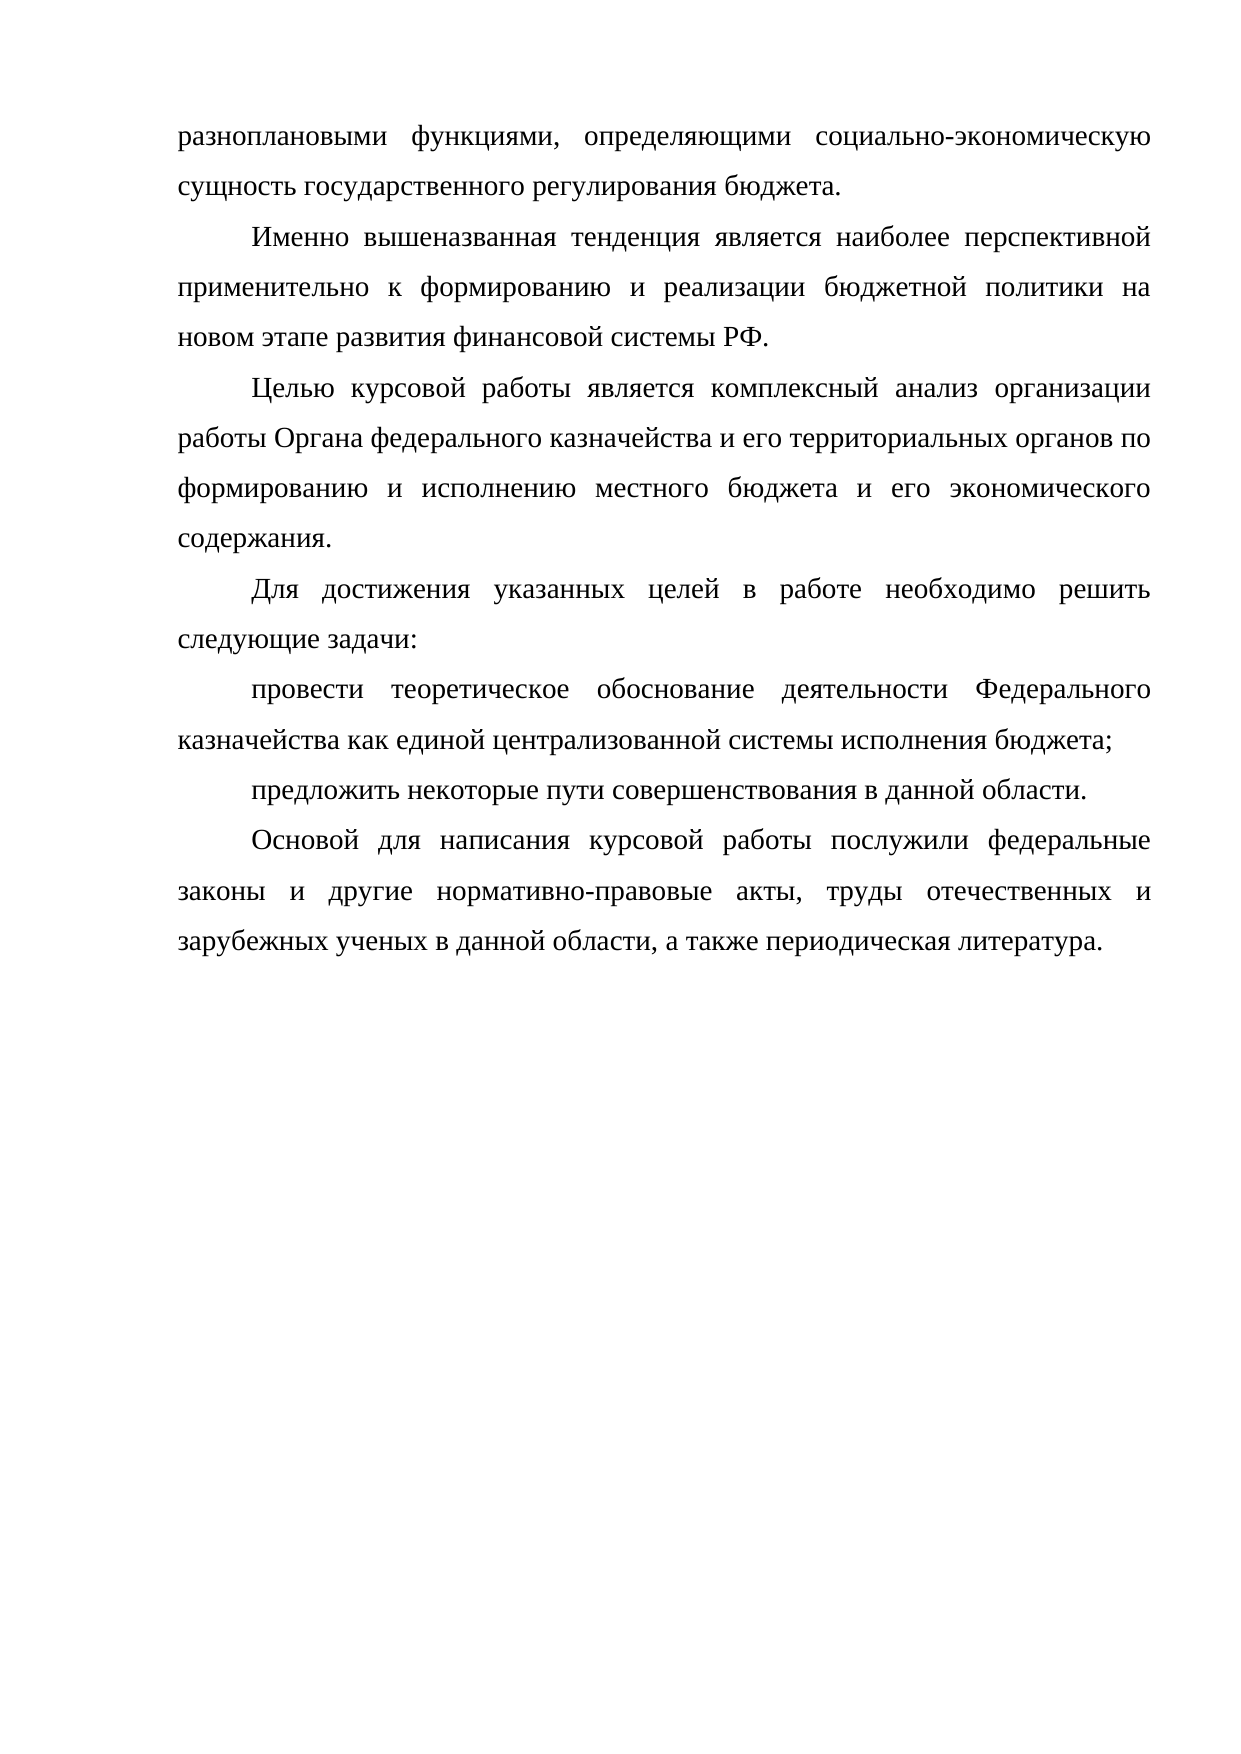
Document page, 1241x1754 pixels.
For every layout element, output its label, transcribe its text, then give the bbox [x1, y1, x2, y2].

text Основой для написания курсовой работы послужили федеральные законы и другие нормативно-правовые акты, труды отечественных и зарубежных ученых в данной области, а также периодическая литература. [177, 822, 1152, 957]
text Именно вышеназванная тенденция является наиболее перспективной применительно к формированию и реализации бюджетной политики на новом этапе развития финансовой системы РФ. [177, 219, 1152, 353]
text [177, 118, 1152, 202]
text предложить некоторые пути совершенствования в данной области. [177, 772, 1152, 806]
text Целью курсовой работы является комплексный анализ организации работы Органа федерального казначейства и его территориальных органов по формированию и исполнению местного бюджета и его экономического содержания. [177, 370, 1152, 554]
text провести теоретическое обоснование деятельности Федерального казначейства как единой централизованной системы исполнения бюджета; [177, 672, 1152, 755]
text Для достижения указанных целей в работе необходимо решить следующие задачи: [177, 571, 1152, 655]
